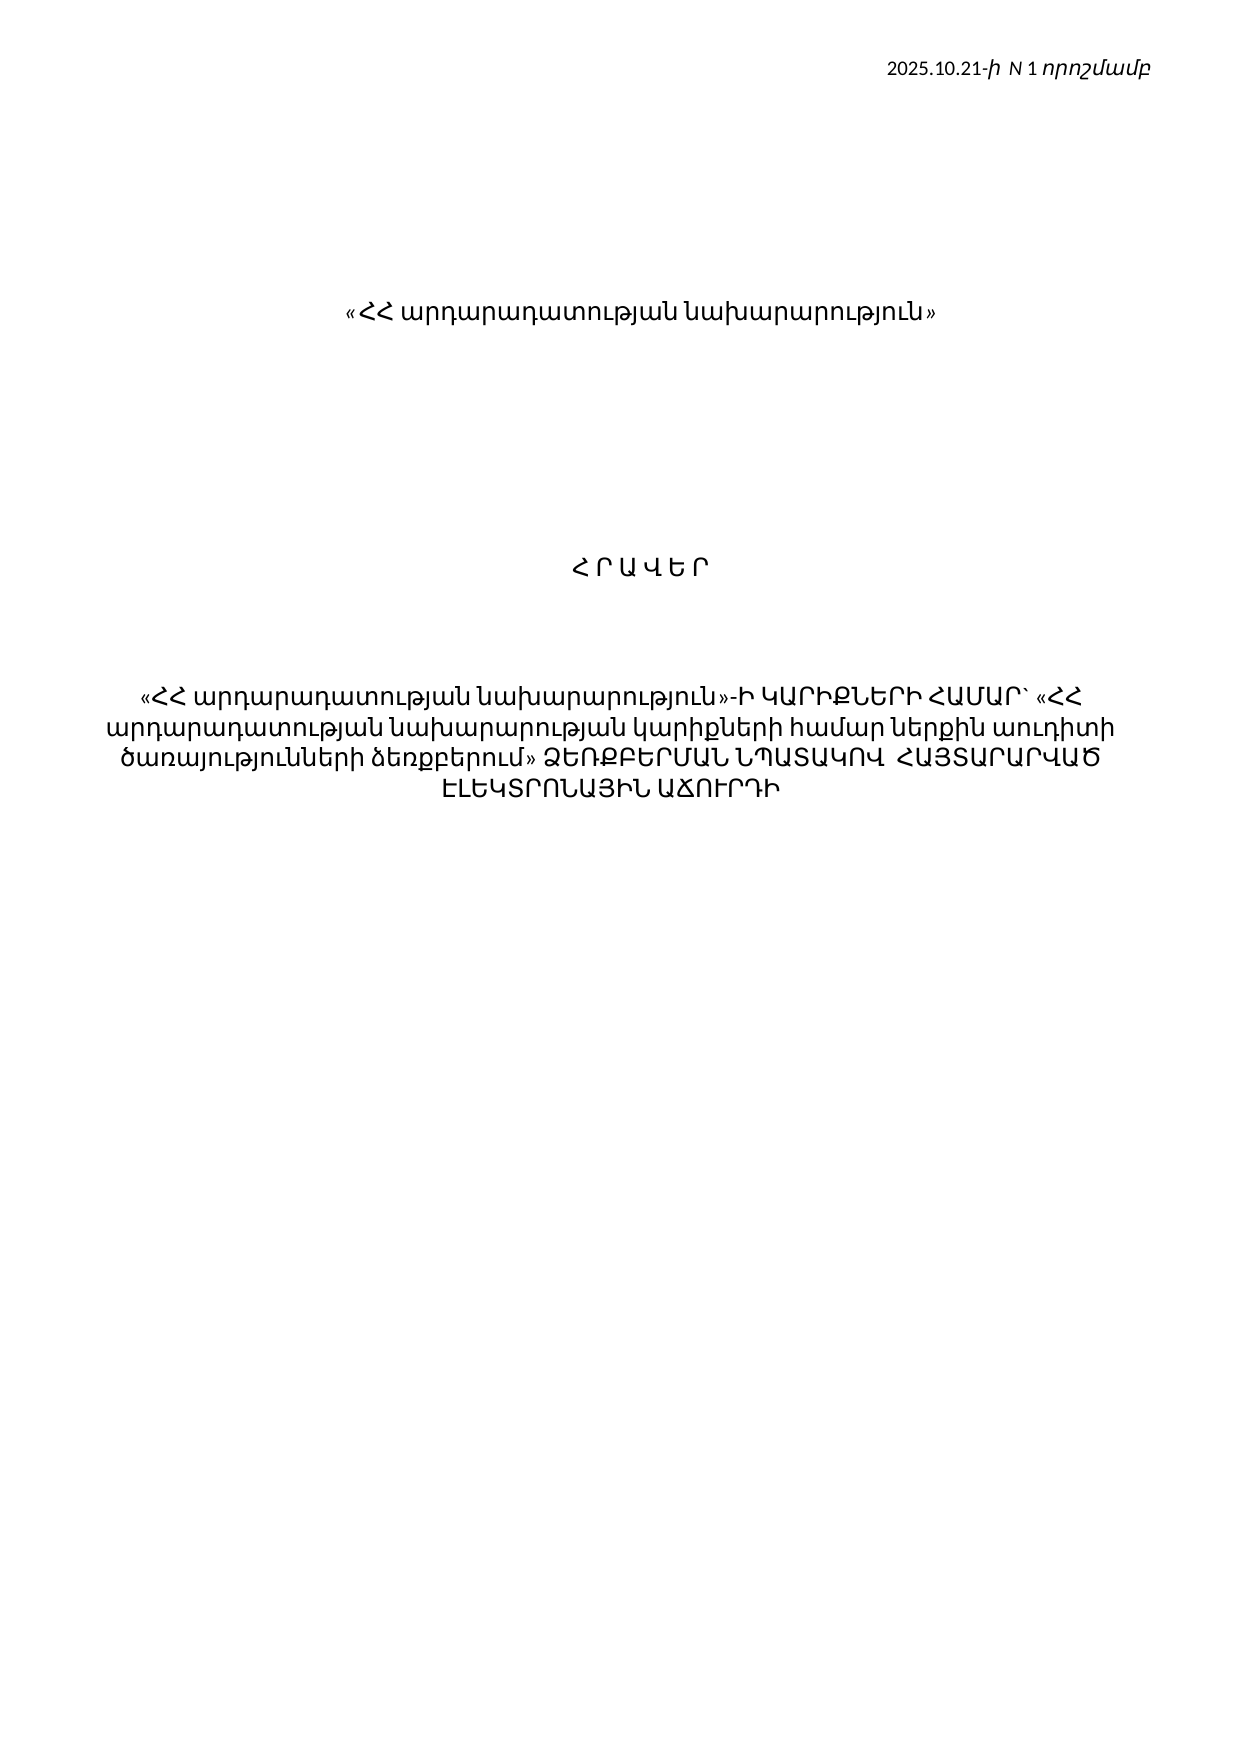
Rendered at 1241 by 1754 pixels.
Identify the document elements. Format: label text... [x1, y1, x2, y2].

text « ՀՀ արդարադատության նախարարություն» [69, 296, 1152, 327]
text «ՀՀ արդարադատության նախարարություն»-Ի ԿԱՐԻՔՆԵՐԻ ՀԱՄԱՐ` «ՀՀ արդարադատության նախարարության կարիքների համար ներքին աուդիտի ծառայությունների ձեռքբերում» ՁԵՌՔԲԵՐՄԱՆ ՆՊԱՏԱԿՈՎ ՀԱՅՏԱՐԱՐՎԱԾ ԷԼԵԿՏՐՈՆԱՅԻՆ ԱՃՈՒՐԴԻ [69, 681, 1152, 803]
text Հ Ր Ա Վ Ե Ր [69, 552, 1152, 583]
text 2025.10.21 -ի N 1 որոշմամբ [69, 56, 1152, 81]
